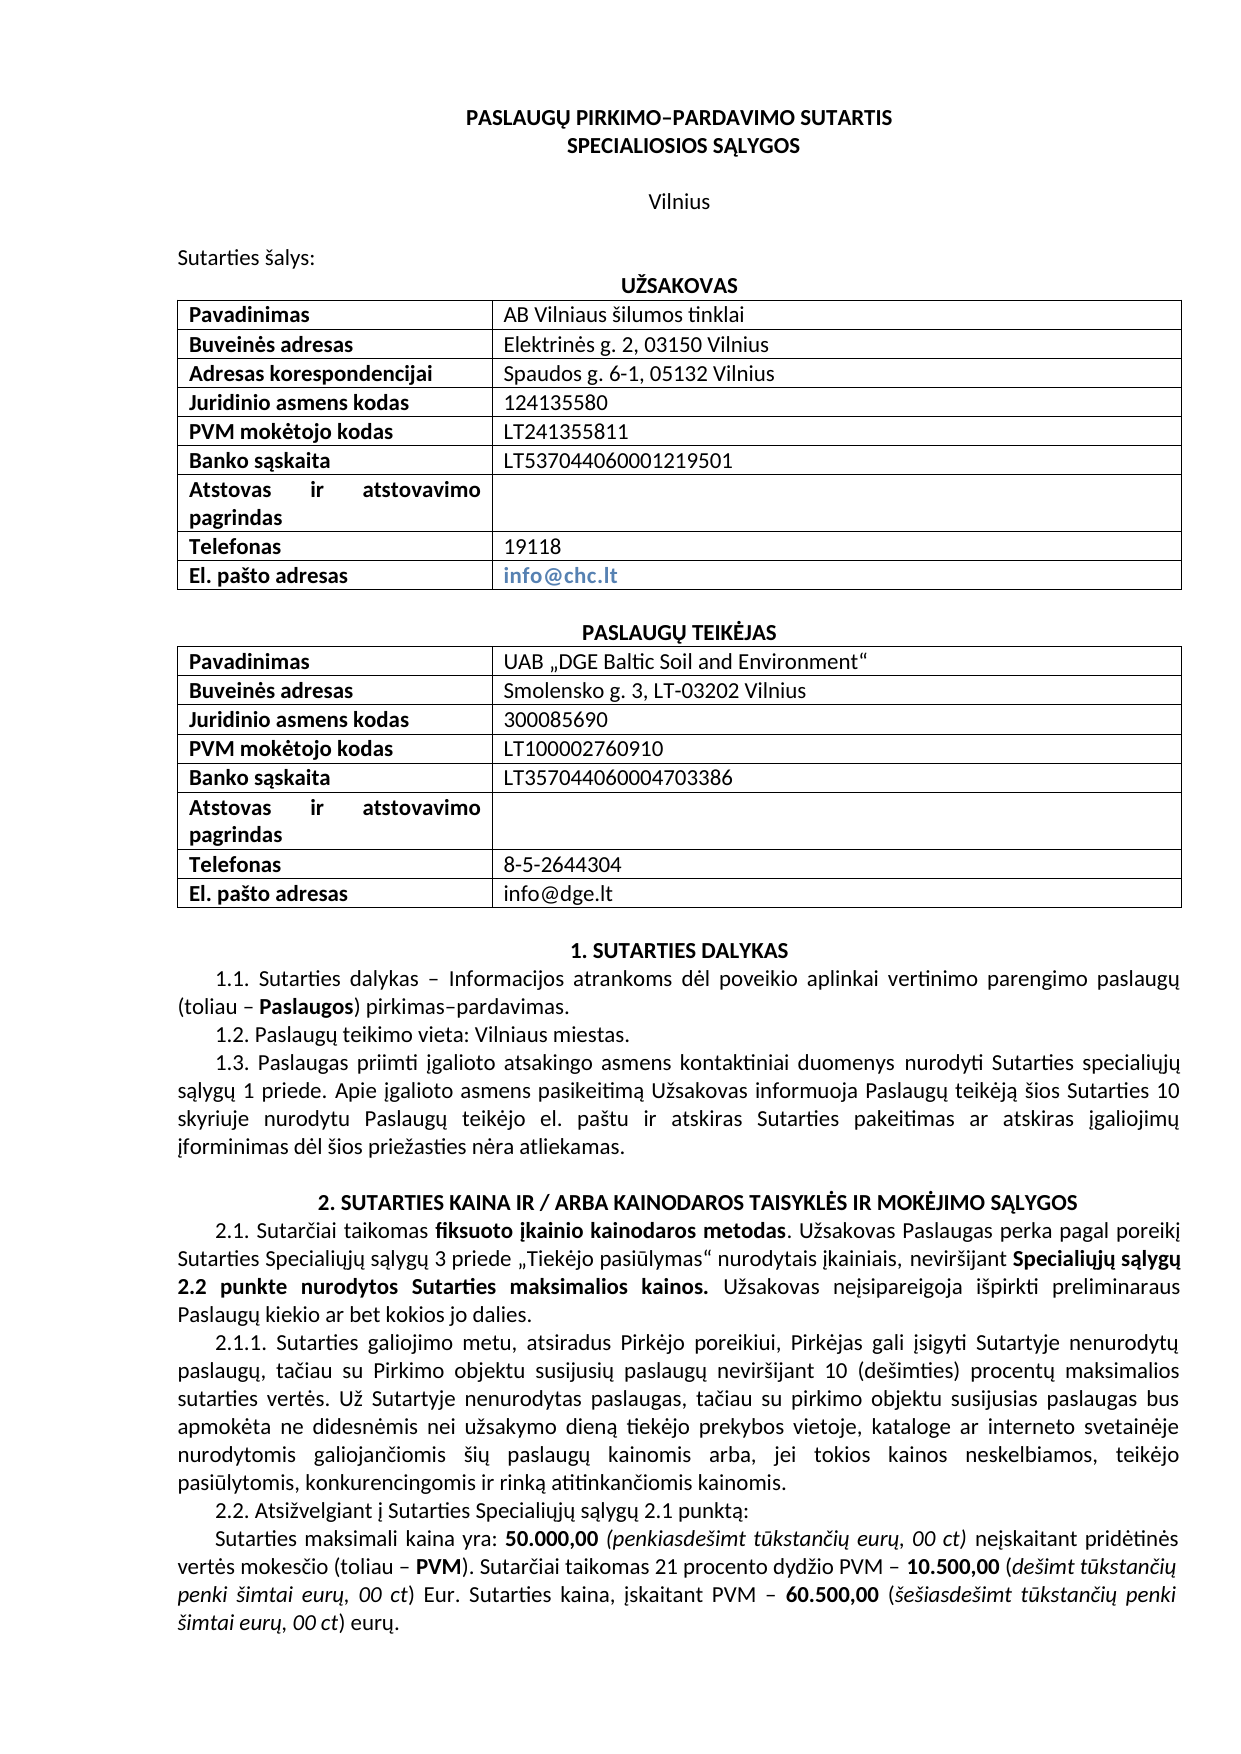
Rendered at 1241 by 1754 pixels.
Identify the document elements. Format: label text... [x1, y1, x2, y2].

text SPECIALIOSIOS SĄLYGOS [177, 131, 1190, 159]
text PASLAUGŲ PIRKIMO–PARDAVIMO SUTARTIS [177, 103, 1181, 131]
table_cell El. pašto adresas [178, 561, 492, 589]
table_cell Buveinės adresas [178, 330, 492, 358]
table_cell LT241355811 [493, 417, 1181, 445]
text Sutarties šalys: [177, 243, 1181, 272]
table_cell El. pašto adresas [178, 879, 492, 907]
table_cell Banko sąskaita [178, 446, 492, 474]
table_cell 19118 [493, 532, 1181, 560]
table_cell LT100002760910 [493, 735, 1181, 762]
table_cell Telefonas [178, 532, 492, 560]
text PASLAUGŲ TEIKĖJAS [177, 618, 1181, 646]
list SUTARTIES DALYKAS [177, 936, 1181, 964]
table_cell Elektrinės g. 2, 03150 Vilnius [493, 330, 1181, 358]
table_cell Juridinio asmens kodas [178, 388, 492, 416]
text 2.1. Sutarčiai taikomas fiksuoto įkainio kainodaros metodas. Užsakovas Paslaugas perka pagal poreikį Sutarties Specialiųjų sąlygų 3 priede „Tiekėjo pasiūlymas“ nurodytais įkainiais, neviršijant Specialiųjų sąlygų 2.2 punkte nurodytos Sutarties maksimalios kainos. Užsakovas neįsipareigoja išpirkti preliminaraus Paslaugų kiekio ar bet kokios jo dalies. [177, 1216, 1181, 1328]
table_cell Buveinės adresas [178, 676, 492, 704]
text Sutarties maksimali kaina yra: 50.000,00 (penkiasdešimt tūkstančių eurų, 00 ct) neįskaitant pridėtinės vertės mokesčio (toliau – PVM). Sutarčiai taikomas 21 procento dydžio PVM – 10.500,00 (dešimt tūkstančių penki šimtai eurų, 00 ct) Eur. Sutarties kaina, įskaitant PVM – 60.500,00 (šešiasdešimt tūkstančių penki šimtai eurų, 00 ct) eurų. [177, 1524, 1179, 1636]
table_header Pavadinimas [178, 647, 492, 675]
table_cell Telefonas [178, 850, 492, 878]
table_cell info@dge.lt [493, 879, 1181, 907]
text 1.3. Paslaugas priimti įgalioto atsakingo asmens kontaktiniai duomenys nurodyti Sutarties specialiųjų sąlygų 1 priede. Apie įgalioto asmens pasikeitimą Užsakovas informuoja Paslaugų teikėją šios Sutarties 10 skyriuje nurodytu Paslaugų teikėjo el. paštu ir atskiras Sutarties pakeitimas ar atskiras įgaliojimų įforminimas dėl šios priežasties nėra atliekamas. [177, 1048, 1181, 1160]
text 1.2. Paslaugų teikimo vieta: Vilniaus miestas. [177, 1020, 1181, 1048]
text užsakovas [177, 272, 1181, 299]
table_cell [493, 475, 1181, 531]
text Vilnius [177, 187, 1181, 216]
table_cell Banko sąskaita [178, 764, 492, 792]
text 2.2. Atsižvelgiant į Sutarties Specialiųjų sąlygų 2.1 punktą: [177, 1496, 1179, 1524]
table_cell info@chc.lt [493, 561, 1181, 589]
table_header UAB „DGE Baltic Soil and Environment“ [493, 647, 1181, 675]
table_cell Atstovas ir atstovavimo pagrindas [178, 475, 492, 531]
table_cell 124135580 [493, 388, 1181, 416]
table_cell Atstovas ir atstovavimo pagrindas [178, 793, 492, 849]
table_cell LT357044060004703386 [493, 764, 1181, 792]
table_cell PVM mokėtojo kodas [178, 735, 492, 762]
list SUTARTIES KAINA IR / ARBA KAINODAROS TAISYKLĖS IR MOKĖJIMO SĄLYGOS [177, 1188, 1181, 1216]
table_cell LT537044060001219501 [493, 446, 1181, 474]
text 1.1. Sutarties dalykas – Informacijos atrankoms dėl poveikio aplinkai vertinimo parengimo paslaugų (toliau – Paslaugos) pirkimas–pardavimas. [177, 964, 1181, 1020]
table_cell PVM mokėtojo kodas [178, 417, 492, 445]
table_cell Juridinio asmens kodas [178, 705, 492, 733]
table_cell Adresas korespondencijai [178, 359, 492, 387]
table_cell 8-5-2644304 [493, 850, 1181, 878]
table_header Pavadinimas [178, 301, 492, 329]
table_cell Spaudos g. 6-1, 05132 Vilnius [493, 359, 1181, 387]
table_header AB Vilniaus šilumos tinklai [493, 301, 1181, 329]
table_cell Smolensko g. 3, LT-03202 Vilnius [493, 676, 1181, 704]
table_cell [493, 793, 1181, 849]
table_cell 300085690 [493, 705, 1181, 733]
text 2.1.1. Sutarties galiojimo metu, atsiradus Pirkėjo poreikiui, Pirkėjas gali įsigyti Sutartyje nenurodytų paslaugų, tačiau su Pirkimo objektu susijusių paslaugų neviršijant 10 (dešimties) procentų maksimalios sutarties vertės. Už Sutartyje nenurodytas paslaugas, tačiau su pirkimo objektu susijusias paslaugas bus apmokėta ne didesnėmis nei užsakymo dieną tiekėjo prekybos vietoje, kataloge ar interneto svetainėje nurodytomis galiojančiomis šių paslaugų kainomis arba, jei tokios kainos neskelbiamos, teikėjo pasiūlytomis, konkurencingomis ir rinką atitinkančiomis kainomis. [177, 1328, 1181, 1496]
